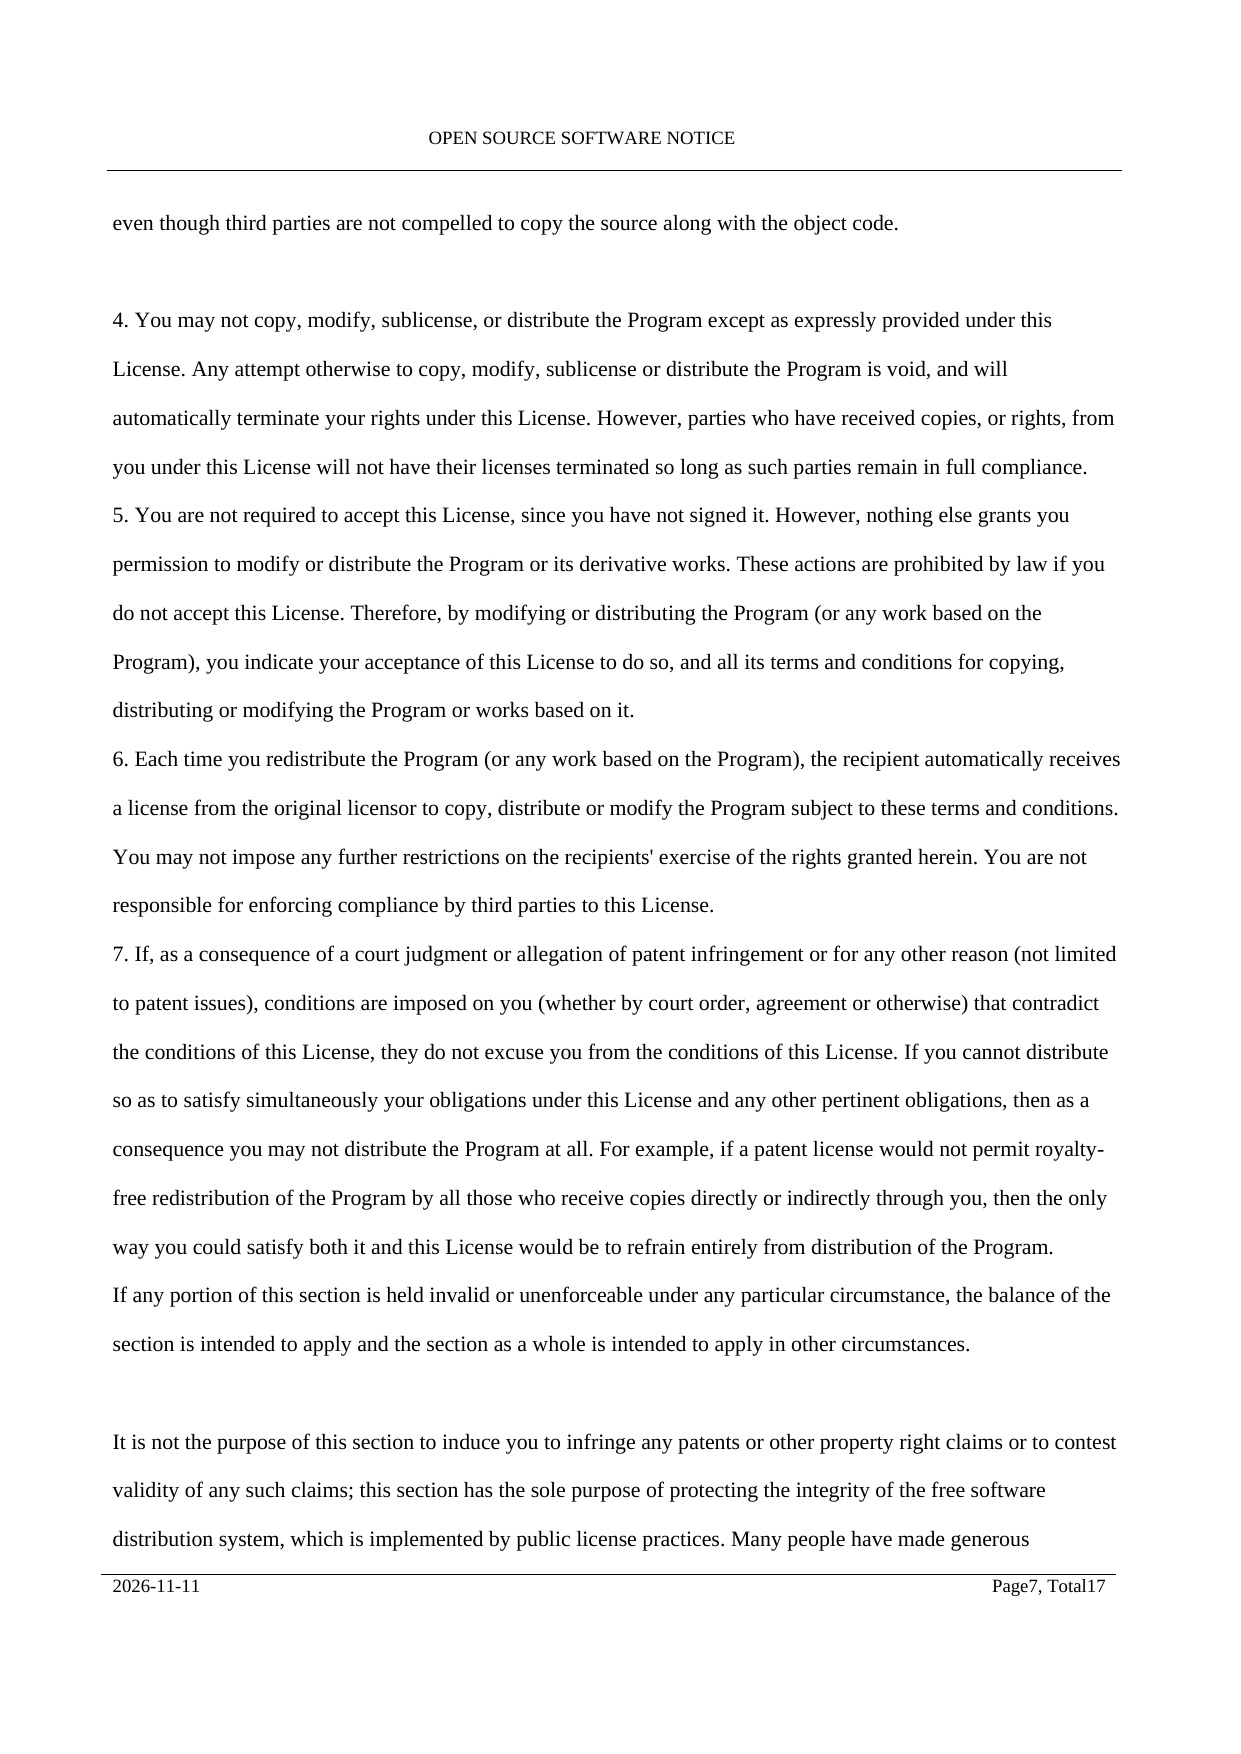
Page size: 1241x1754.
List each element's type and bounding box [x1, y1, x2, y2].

text [112, 206, 1128, 1555]
